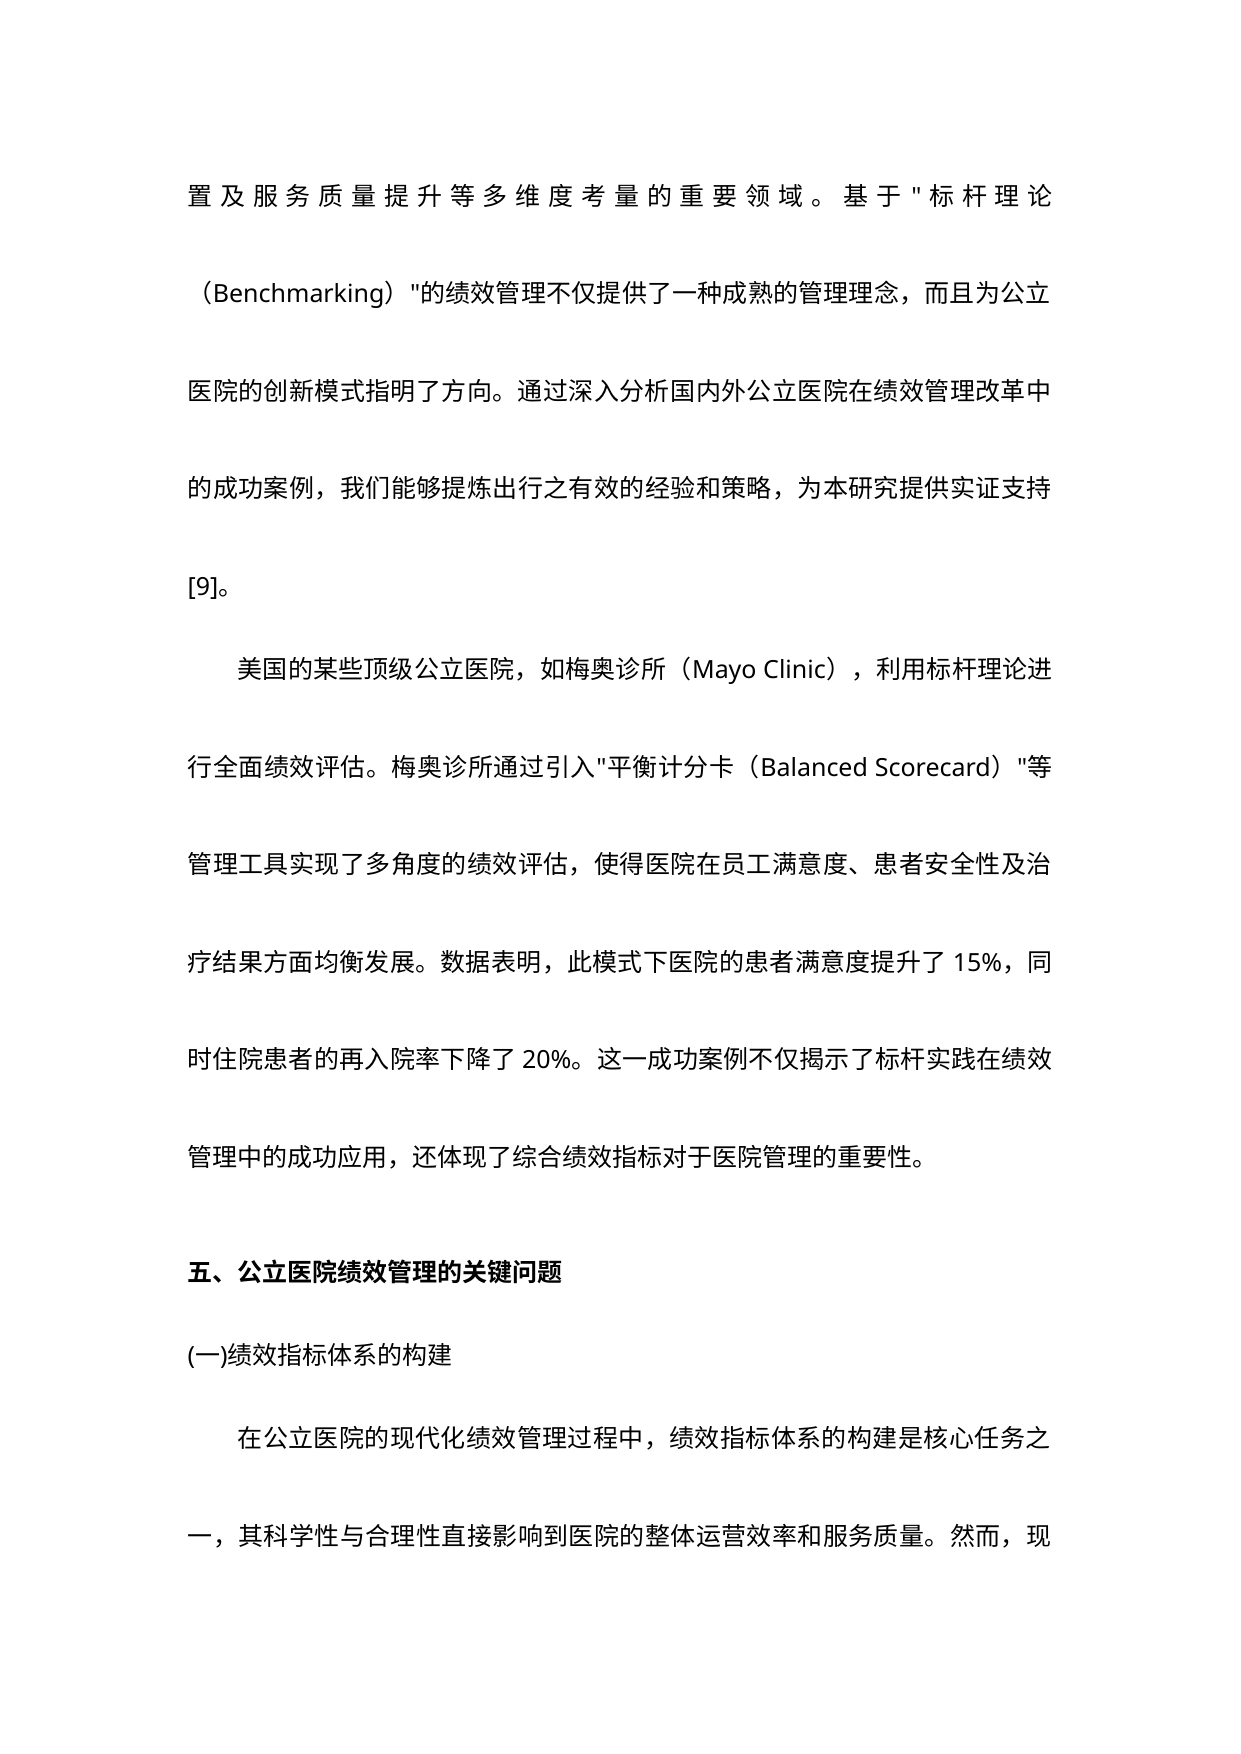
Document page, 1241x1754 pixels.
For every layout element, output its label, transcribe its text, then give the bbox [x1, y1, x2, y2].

subtitle (一)绩效指标体系的构建 [187, 1321, 1053, 1386]
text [187, 1404, 1053, 1567]
subtitle 五、公立医院绩效管理的关键问题 [187, 1238, 1053, 1303]
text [187, 162, 1053, 617]
text 美国的某些顶级公立医院，如梅奥诊所（Mayo Clinic），利用标杆理论进行全面绩效评估。梅奥诊所通过引入"平衡计分卡（Balanced Scorecard）"等管理工具实现了多角度的绩效评估，使得医院在员工满意度、患者安全性及治疗结果方面均衡发展。数据表明，此模式下医院的患者满意度提升了15%，同时住院患者的再入院率下降了20%。这一成功案例不仅揭示了标杆实践在绩效管理中的成功应用，还体现了综合绩效指标对于医院管理的重要性。 [187, 635, 1053, 1188]
